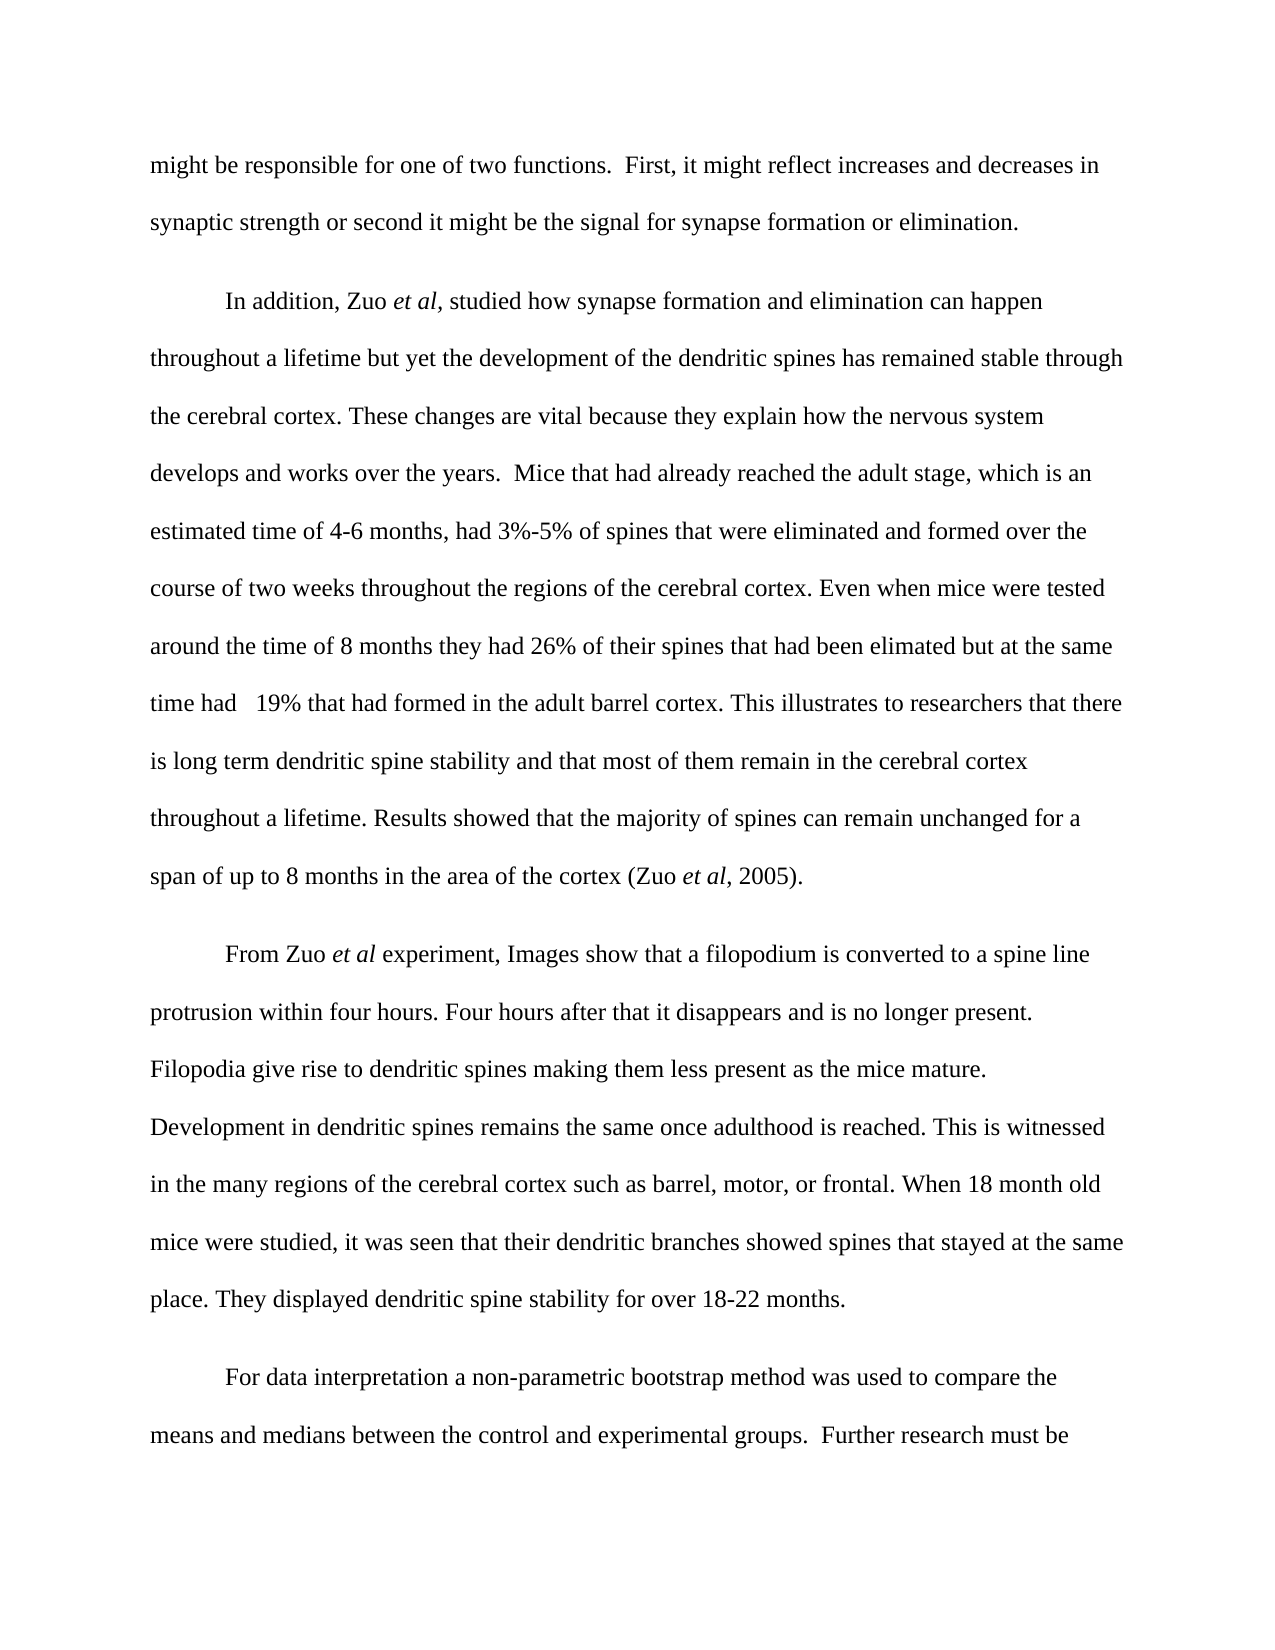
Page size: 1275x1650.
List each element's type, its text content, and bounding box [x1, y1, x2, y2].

text From Zuo et al experiment, Images show that a filopodium is converted to a spine line protrusion within four hours. Four hours after that it disappears and is no longer present. Filopodia give rise to dendritic spines making them less present as the mice mature. Development in dendritic spines remains the same once adulthood is reached. This is witnessed in the many regions of the cerebral cortex such as barrel, motor, or frontal. When 18 month old mice were studied, it was seen that their dendritic branches showed spines that stayed at the same place. They displayed dendritic spine stability for over 18-22 months. [150, 939, 1125, 1313]
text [150, 1362, 1125, 1449]
text In addition, Zuo et al, studied how synapse formation and elimination can happen throughout a lifetime but yet the development of the dendritic spines has remained stable through the cerebral cortex. These changes are vital because they explain how the nervous system develops and works over the years. Mice that had already reached the adult stage, which is an estimated time of 4-6 months, had 3%-5% of spines that were eliminated and formed over the course of two weeks throughout the regions of the cerebral cortex. Even when mice were tested around the time of 8 months they had 26% of their spines that had been elimated but at the same time had 19% that had formed in the adult barrel cortex. This illustrates to researchers that there is long term dendritic spine stability and that most of them remain in the cerebral cortex throughout a lifetime. Results showed that the majority of spines can remain unchanged for a span of up to 8 months in the area of the cortex (Zuo et al, 2005). [150, 286, 1125, 889]
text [150, 150, 1125, 236]
